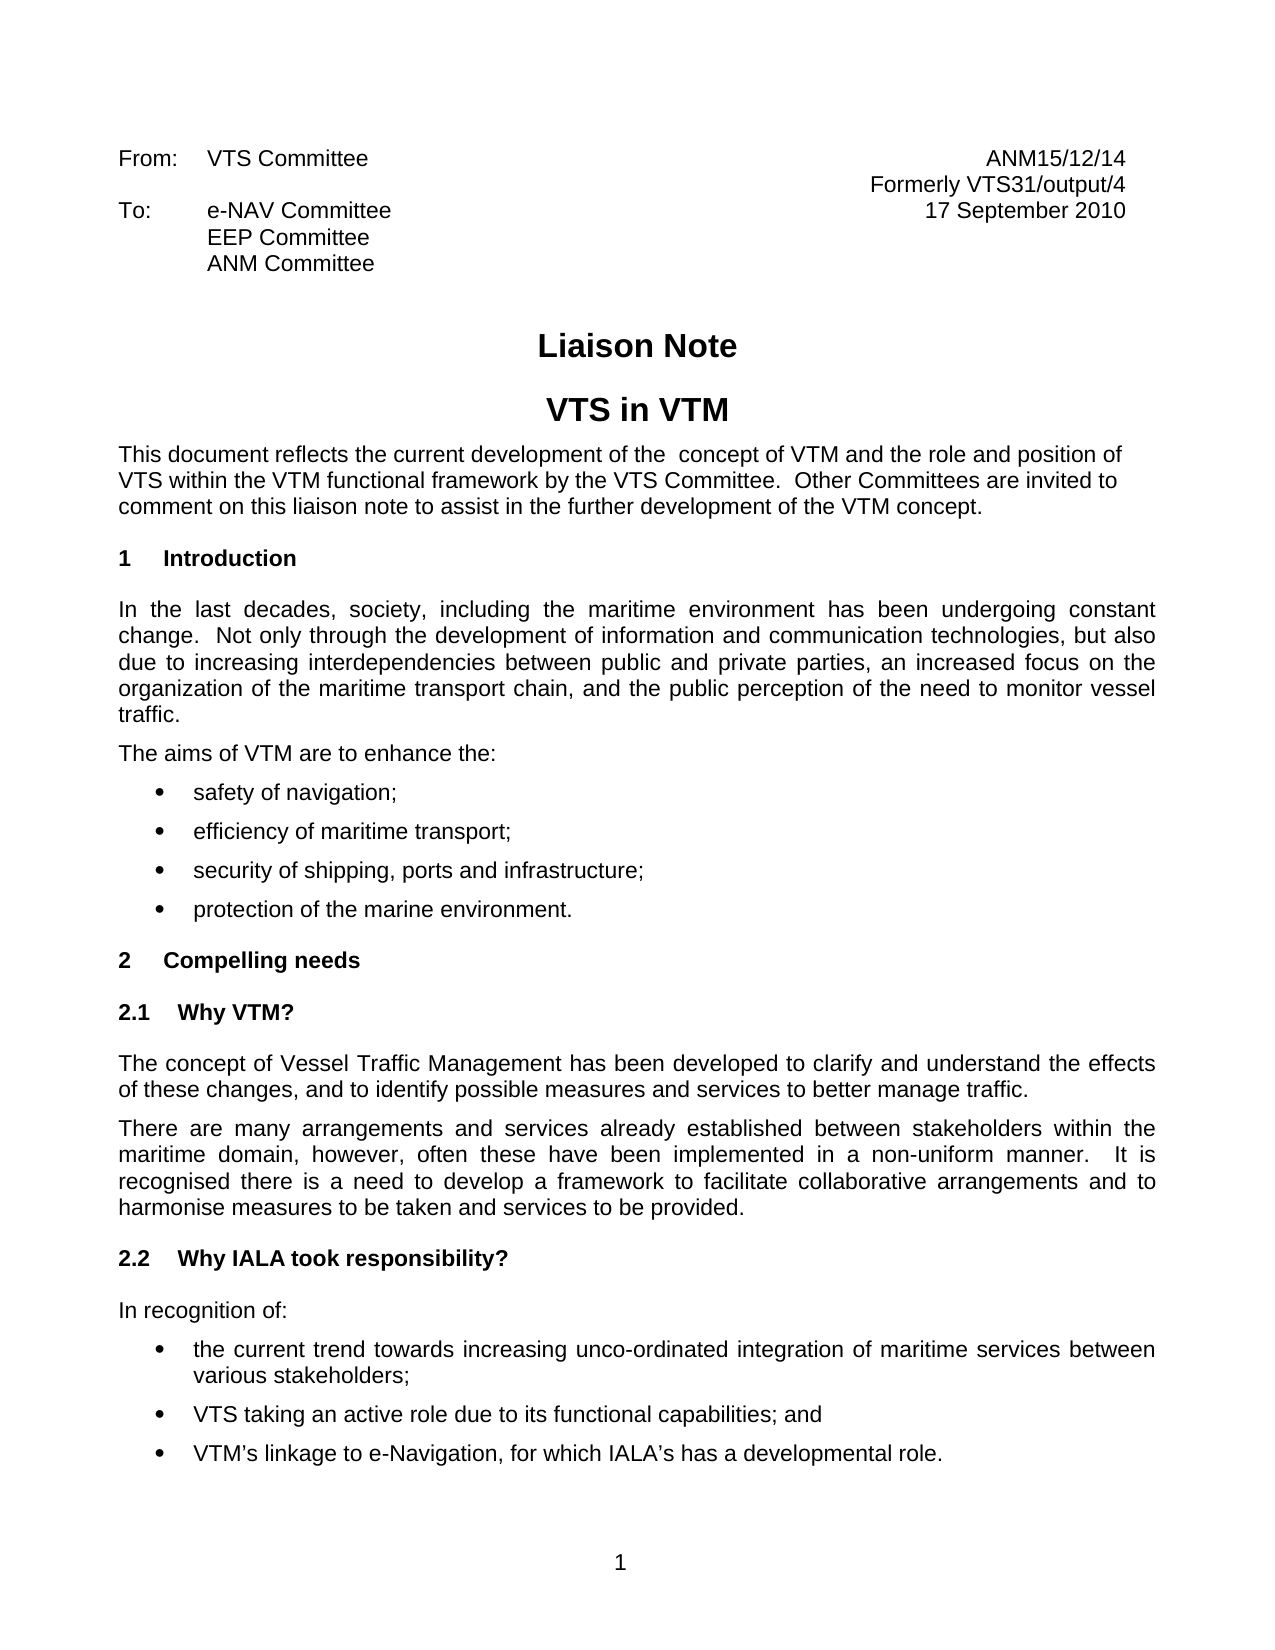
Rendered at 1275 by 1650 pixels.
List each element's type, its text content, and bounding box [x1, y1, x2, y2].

subtitle Introduction [118, 545, 1157, 571]
text The concept of Vessel Traffic Management has been developed to clarify and understand the effects of these changes, and to identify possible measures and services to better manage traffic. [118, 1050, 1157, 1102]
text This document reflects the current development of the concept of VTM and the role and position of VTS within the VTM functional framework by the VTS Committee. Other Committees are invited to comment on this liaison note to assist in the further development of the VTM concept. [118, 441, 1157, 520]
table_cell 17 September 2010 [568, 197, 1137, 276]
subtitle Why IALA took responsibility? [118, 1245, 1157, 1272]
text In the last decades, society, including the maritime environment has been undergoing constant change. Not only through the development of information and communication technologies, but also due to increasing interdependencies between public and private parties, an increased focus on the organization of the maritime transport chain, and the public perception of the need to monitor vessel traffic. [118, 596, 1157, 728]
text the current trend towards increasing unco-ordinated integration of maritime services between various stakeholders; [156, 1336, 1157, 1388]
table_cell To: e-NAV Committee EEP Committee ANM Committee [107, 197, 568, 276]
text There are many arrangements and services already established between stakeholders within the maritime domain, however, often these have been implemented in a non-uniform manner. It is recognised there is a need to develop a framework to facilitate collaborative arrangements and to harmonise measures to be taken and services to be provided. [118, 1115, 1157, 1220]
subtitle Why VTM? [118, 998, 1157, 1025]
text efficiency of maritime transport; [156, 818, 1157, 844]
title VTS in VTM [118, 390, 1157, 428]
title Liaison Note [118, 326, 1157, 365]
text VTS taking an active role due to its functional capabilities; and [156, 1401, 1157, 1427]
list The aims of VTM are to enhance the: [118, 740, 1157, 767]
text protection of the marine environment. [156, 896, 1157, 922]
table_header ANM15/12/14 Formerly VTS31/output/4 [568, 145, 1137, 197]
text VTM’s linkage to e-Navigation, for which IALA’s has a developmental role. [156, 1440, 1157, 1466]
subtitle Compelling needs [118, 947, 1157, 973]
table_header From: VTS Committee [107, 145, 568, 197]
text security of shipping, ports and infrastructure; [156, 857, 1157, 883]
text In recognition of: [118, 1297, 1157, 1323]
text safety of navigation; [156, 779, 1157, 806]
